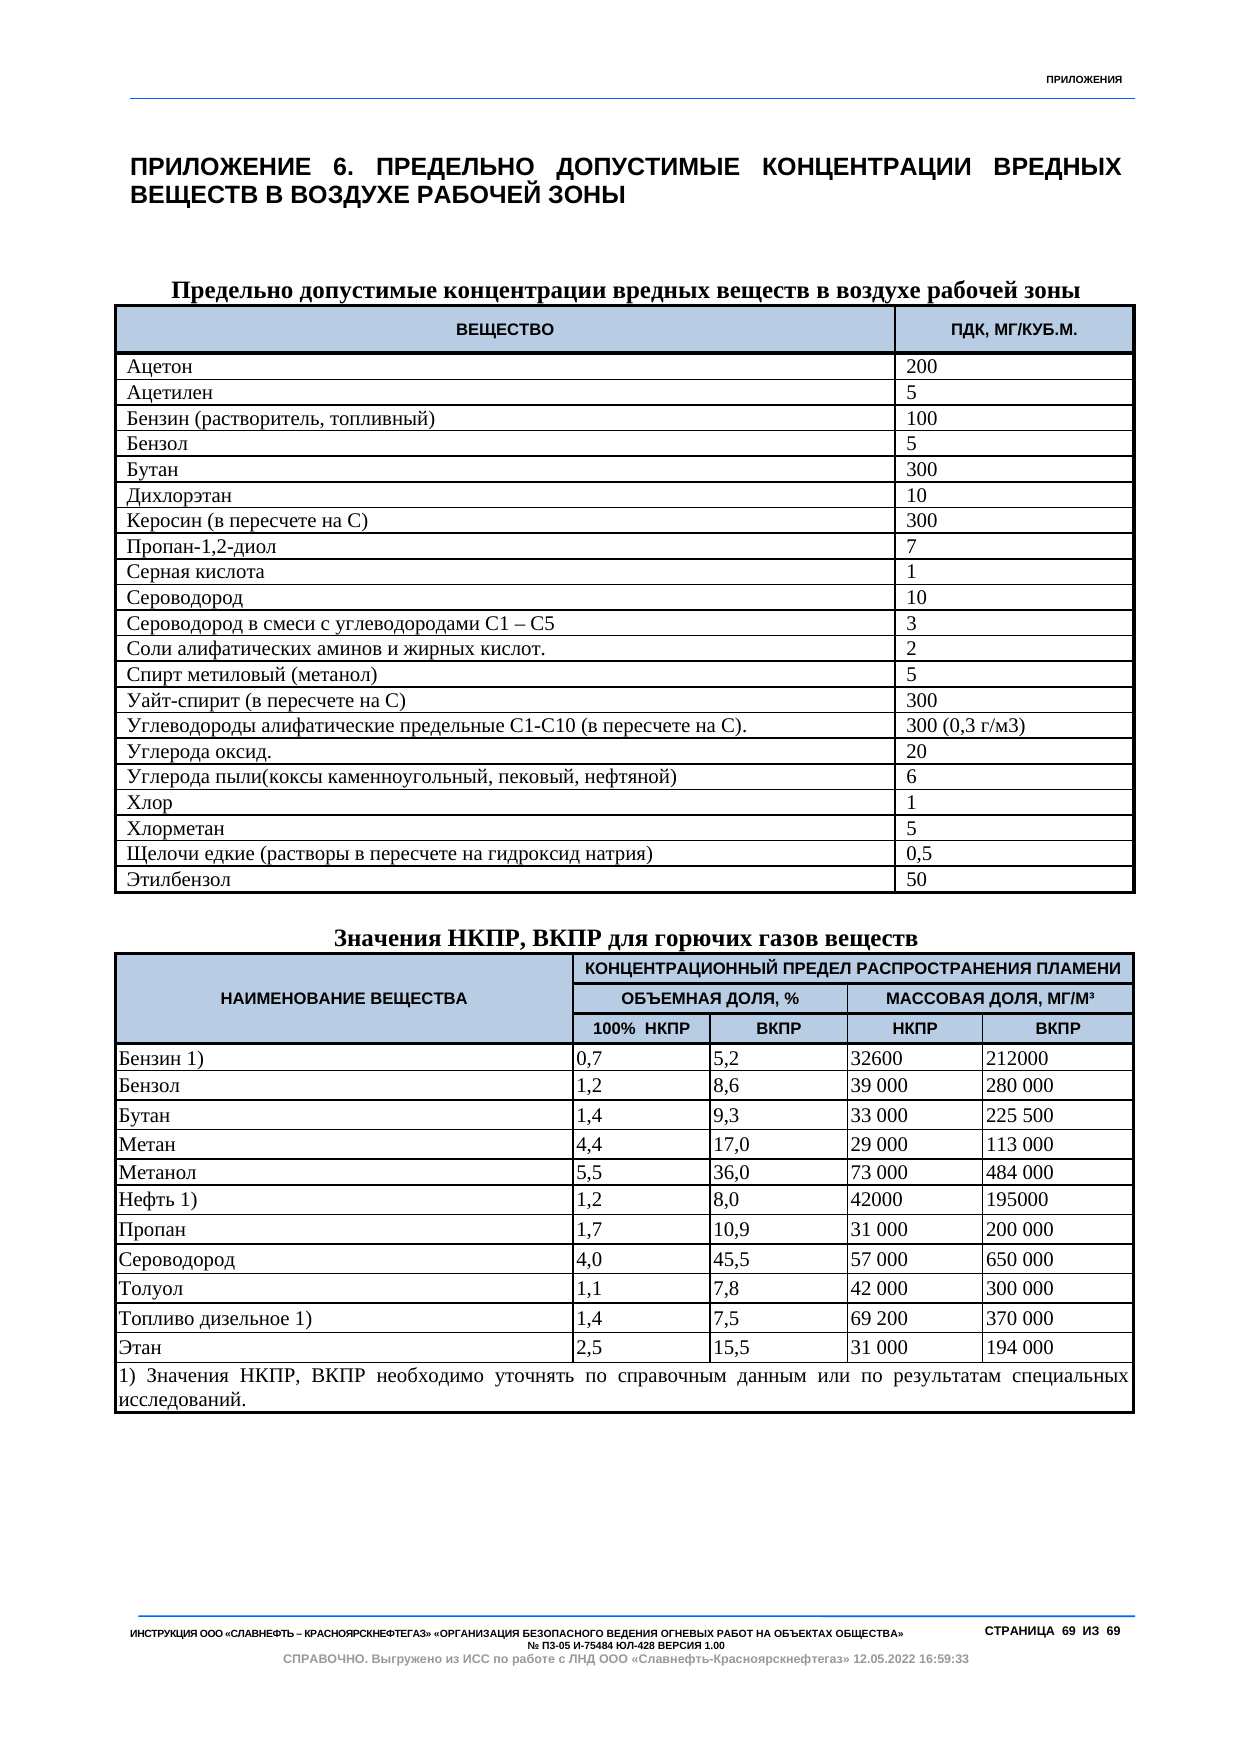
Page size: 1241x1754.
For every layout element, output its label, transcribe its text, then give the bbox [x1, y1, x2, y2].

table_cell 4,0 [574, 1245, 709, 1273]
table_cell Толуол [117, 1274, 572, 1302]
table_cell Топливо дизельное 1) [117, 1304, 572, 1332]
table_header ПДК, мг/куб.м. [896, 307, 1132, 351]
table_cell 0,7 [574, 1045, 709, 1069]
table_cell Пропан [117, 1215, 572, 1243]
table_cell 100 [896, 406, 1132, 430]
table_cell 1 [896, 560, 1132, 583]
table_cell 300 [896, 508, 1132, 532]
table_cell Углерода оксид. [117, 739, 894, 763]
table_cell 10 [896, 483, 1132, 507]
table_cell 4,4 [574, 1130, 709, 1158]
table_cell 7 [896, 534, 1132, 558]
table_cell 36,0 [711, 1160, 847, 1184]
table_cell 2,5 [574, 1333, 709, 1361]
table_cell 8,0 [711, 1186, 847, 1213]
table_cell массовая доля, мг/м³ [848, 985, 1132, 1012]
table_cell Нефть 1) [117, 1186, 572, 1213]
table_header Вещество [117, 307, 894, 351]
table_cell Бутан [117, 1101, 572, 1129]
table_cell Соли алифатических аминов и жирных кислот. [117, 636, 894, 660]
table_cell 5 [896, 662, 1132, 686]
table_cell 5 [896, 380, 1132, 404]
table_cell 1) Значения НКПР, ВКПР необходимо уточнять по справочным данным или по результатам специальных исследований. [117, 1363, 1132, 1411]
subtitle ПРИЛОЖЕНИЕ 6. ПРЕДЕЛЬНО ДОПУСТИМЫЕ КОНЦЕНТРАЦИИ ВРЕДНЫХ ВЕЩЕСТВ В ВОЗДУХЕ РАБОЧЕЙ ЗОНЫ [130, 152, 1122, 209]
table_cell объемная доля, % [574, 985, 847, 1012]
table_cell Пропан-1,2-диол [117, 534, 894, 558]
table_cell 5,2 [711, 1045, 847, 1069]
table_cell 33 000 [848, 1101, 982, 1129]
table_cell 31 000 [848, 1333, 982, 1361]
table_cell 194 000 [983, 1333, 1132, 1361]
table_cell Щелочи едкие (растворы в пересчете на гидроксид натрия) [117, 841, 894, 865]
table_cell 42 000 [848, 1274, 982, 1302]
table_cell 45,5 [711, 1245, 847, 1273]
table_header Концентрационный предел распространения пламени [574, 955, 1132, 982]
table_cell 31 000 [848, 1215, 982, 1243]
table_cell Хлорметан [117, 816, 894, 840]
table_header Наименование вещества [117, 955, 572, 1042]
table_cell Сероводород в смеси с углеводородами С1 – С5 [117, 611, 894, 635]
table_cell Этилбензол [117, 867, 894, 891]
table_cell Керосин (в пересчете на С) [117, 508, 894, 532]
table_cell 1 [896, 790, 1132, 814]
table_cell 300 (0,3 г/м3) [896, 713, 1132, 737]
table_cell 5,5 [574, 1160, 709, 1184]
table_cell 195000 [983, 1186, 1132, 1213]
table_cell 10 [896, 585, 1132, 609]
table_cell 100% НКПР [574, 1015, 709, 1042]
table_cell Этан [117, 1333, 572, 1361]
table_cell 9,3 [711, 1101, 847, 1129]
table_cell Углерода пыли(коксы каменноугольный, пековый, нефтяной) [117, 765, 894, 788]
table_cell Сероводород [117, 1245, 572, 1273]
table_cell 200 [896, 355, 1132, 378]
table_cell Метанол [117, 1160, 572, 1184]
text Значения НКПР, ВКПР для горючих газов веществ [130, 923, 1122, 952]
table_cell Бензол [117, 1071, 572, 1099]
table_cell 73 000 [848, 1160, 982, 1184]
table_cell 50 [896, 867, 1132, 891]
table_cell 0,5 [896, 841, 1132, 865]
table_cell 1,4 [574, 1304, 709, 1332]
table_cell 57 000 [848, 1245, 982, 1273]
table_cell 17,0 [711, 1130, 847, 1158]
table_cell 39 000 [848, 1071, 982, 1099]
table_cell 300 [896, 688, 1132, 712]
table_cell 5 [896, 431, 1132, 455]
table_cell Сероводород [117, 585, 894, 609]
table_cell 280 000 [983, 1071, 1132, 1099]
table_cell 300 [896, 457, 1132, 481]
table_cell 6 [896, 765, 1132, 788]
table_cell 1,1 [574, 1274, 709, 1302]
table_cell Серная кислота [117, 560, 894, 583]
table_cell 650 000 [983, 1245, 1132, 1273]
table_cell 200 000 [983, 1215, 1132, 1243]
table_cell 32600 [848, 1045, 982, 1069]
table_cell 3 [896, 611, 1132, 635]
table_cell Метан [117, 1130, 572, 1158]
table_cell Ацетон [117, 355, 894, 378]
table_cell Бензол [117, 431, 894, 455]
table_cell Хлор [117, 790, 894, 814]
table_cell 113 000 [983, 1130, 1132, 1158]
table_cell 7,5 [711, 1304, 847, 1332]
table_cell 300 000 [983, 1274, 1132, 1302]
table_cell 1,4 [574, 1101, 709, 1129]
table_cell Углеводороды алифатические предельные С1-С10 (в пересчете на С). [117, 713, 894, 737]
table_cell 29 000 [848, 1130, 982, 1158]
table_cell 10,9 [711, 1215, 847, 1243]
table_cell ВКПР [983, 1015, 1132, 1042]
table_cell Бензин 1) [117, 1045, 572, 1069]
table_cell 2 [896, 636, 1132, 660]
table_cell ВКПР [711, 1015, 847, 1042]
table_cell НКПР [848, 1015, 982, 1042]
table_cell 42000 [848, 1186, 982, 1213]
table_cell Бутан [117, 457, 894, 481]
table_cell Ацетилен [117, 380, 894, 404]
table_cell Спирт метиловый (метанол) [117, 662, 894, 686]
table_cell Бензин (растворитель, топливный) [117, 406, 894, 430]
text Предельно допустимые концентрации вредных веществ в воздухе рабочей зоны [130, 275, 1122, 304]
table_cell 1,7 [574, 1215, 709, 1243]
table_cell 7,8 [711, 1274, 847, 1302]
table_cell 69 200 [848, 1304, 982, 1332]
table_cell 20 [896, 739, 1132, 763]
table_cell 15,5 [711, 1333, 847, 1361]
table_cell 484 000 [983, 1160, 1132, 1184]
table_cell 8,6 [711, 1071, 847, 1099]
table_cell Уайт-спирит (в пересчете на С) [117, 688, 894, 712]
table_cell 225 500 [983, 1101, 1132, 1129]
table_cell 212000 [983, 1045, 1132, 1069]
table_cell 1,2 [574, 1071, 709, 1099]
table_cell 1,2 [574, 1186, 709, 1213]
table_cell Дихлорэтан [117, 483, 894, 507]
table_cell 5 [896, 816, 1132, 840]
table_cell 370 000 [983, 1304, 1132, 1332]
